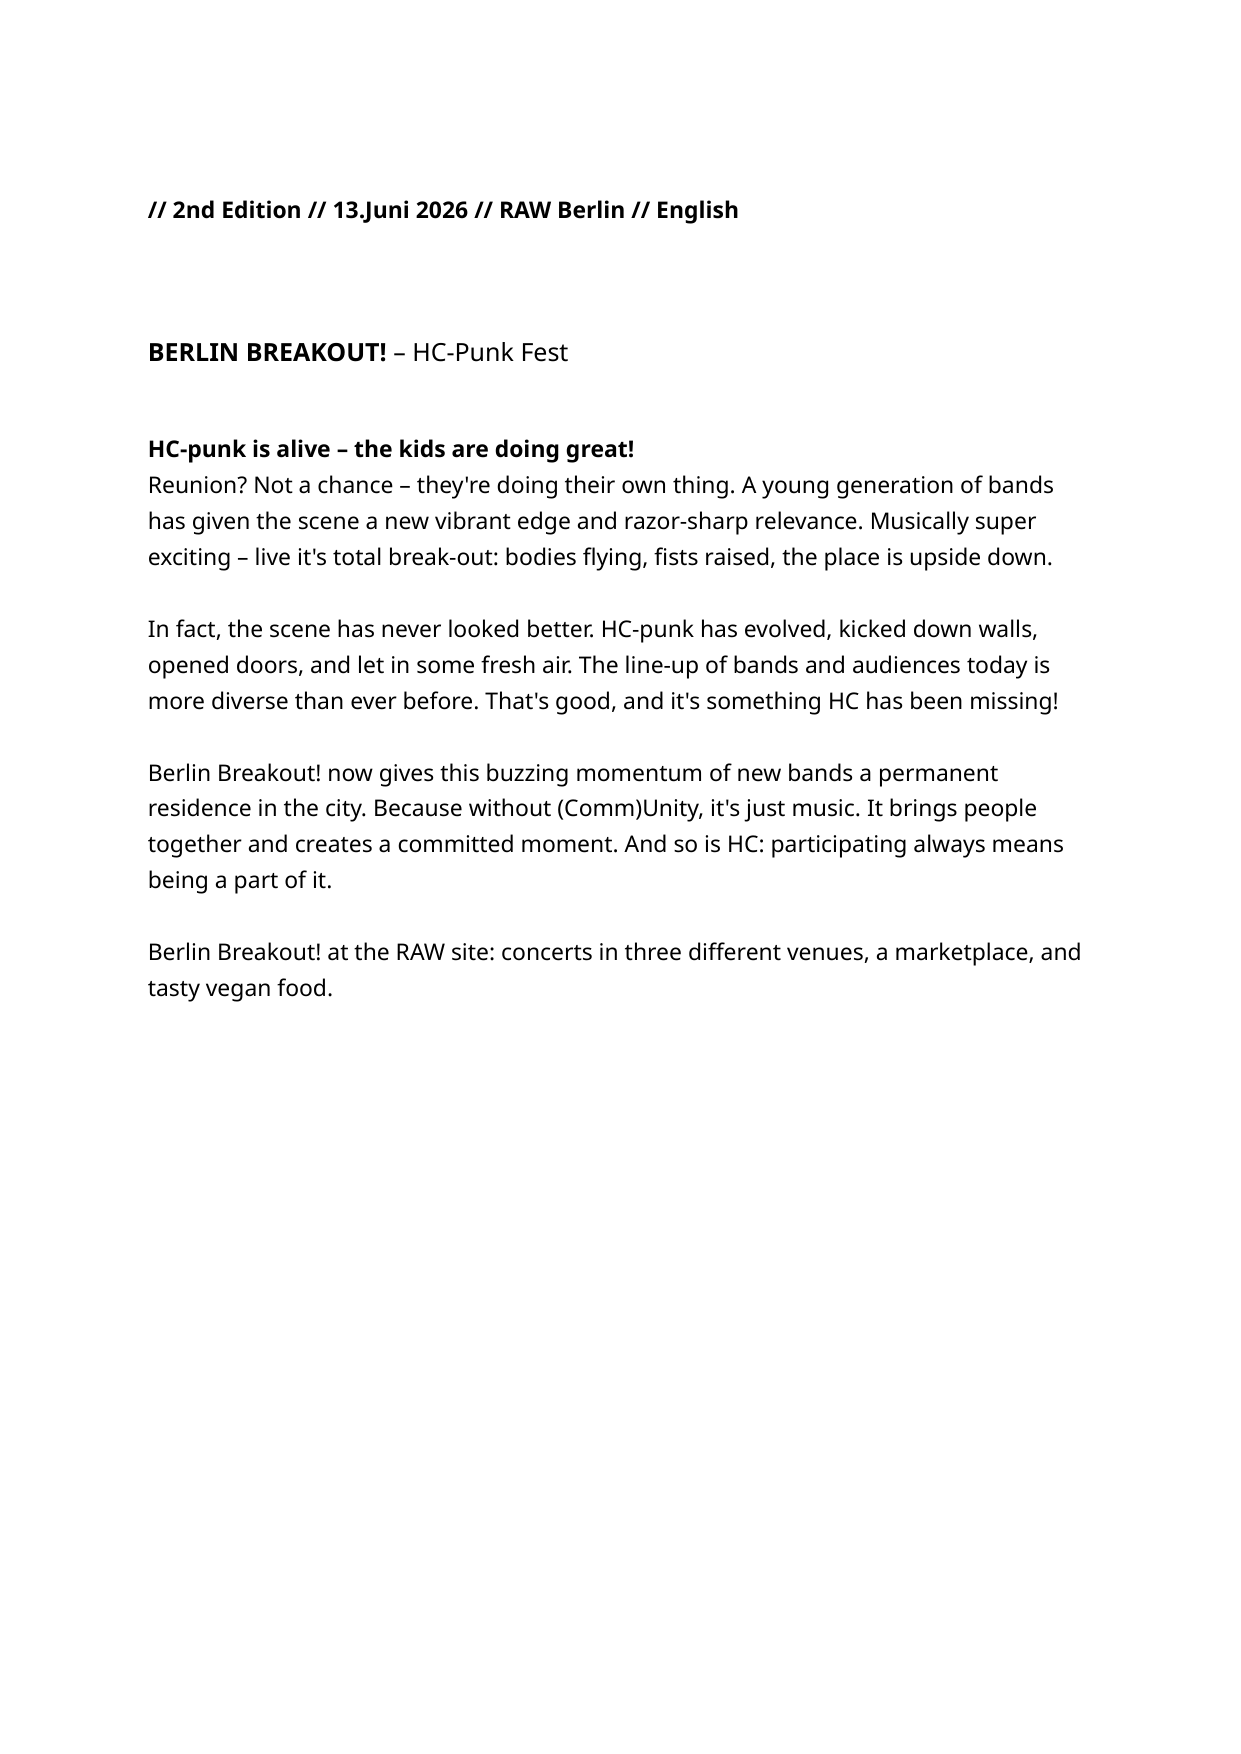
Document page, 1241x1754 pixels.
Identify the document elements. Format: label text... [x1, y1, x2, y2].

text // 2nd Edition // 13.Juni 2026 // RAW Berlin // English [148, 194, 1093, 226]
text HC-punk is alive – the kids are doing great! [148, 433, 1093, 464]
text BERLIN BREAKOUT! – HC-Punk Fest [148, 335, 1093, 369]
text Reunion? Not a chance – they're doing their own thing. A young generation of bands has given the scene a new vibrant edge and razor-sharp relevance. Musically super exciting – live it's total break-out: bodies flying, fists raised, the place is upside down. [148, 469, 1093, 572]
text Berlin Breakout! now gives this buzzing momentum of new bands a permanent residence in the city. Because without (Comm)Unity, it's just music. It brings people together and creates a committed moment. And so is HC: participating always means being a part of it. [148, 756, 1093, 896]
text In fact, the scene has never looked better. HC-punk has evolved, kicked down walls, opened doors, and let in some fresh air. The line-up of bands and audiences today is more diverse than ever before. That's good, and it's something HC has been missing! [148, 613, 1093, 716]
text Berlin Breakout! at the RAW site: concerts in three different venues, a marketplace, and tasty vegan food. [148, 936, 1093, 1003]
